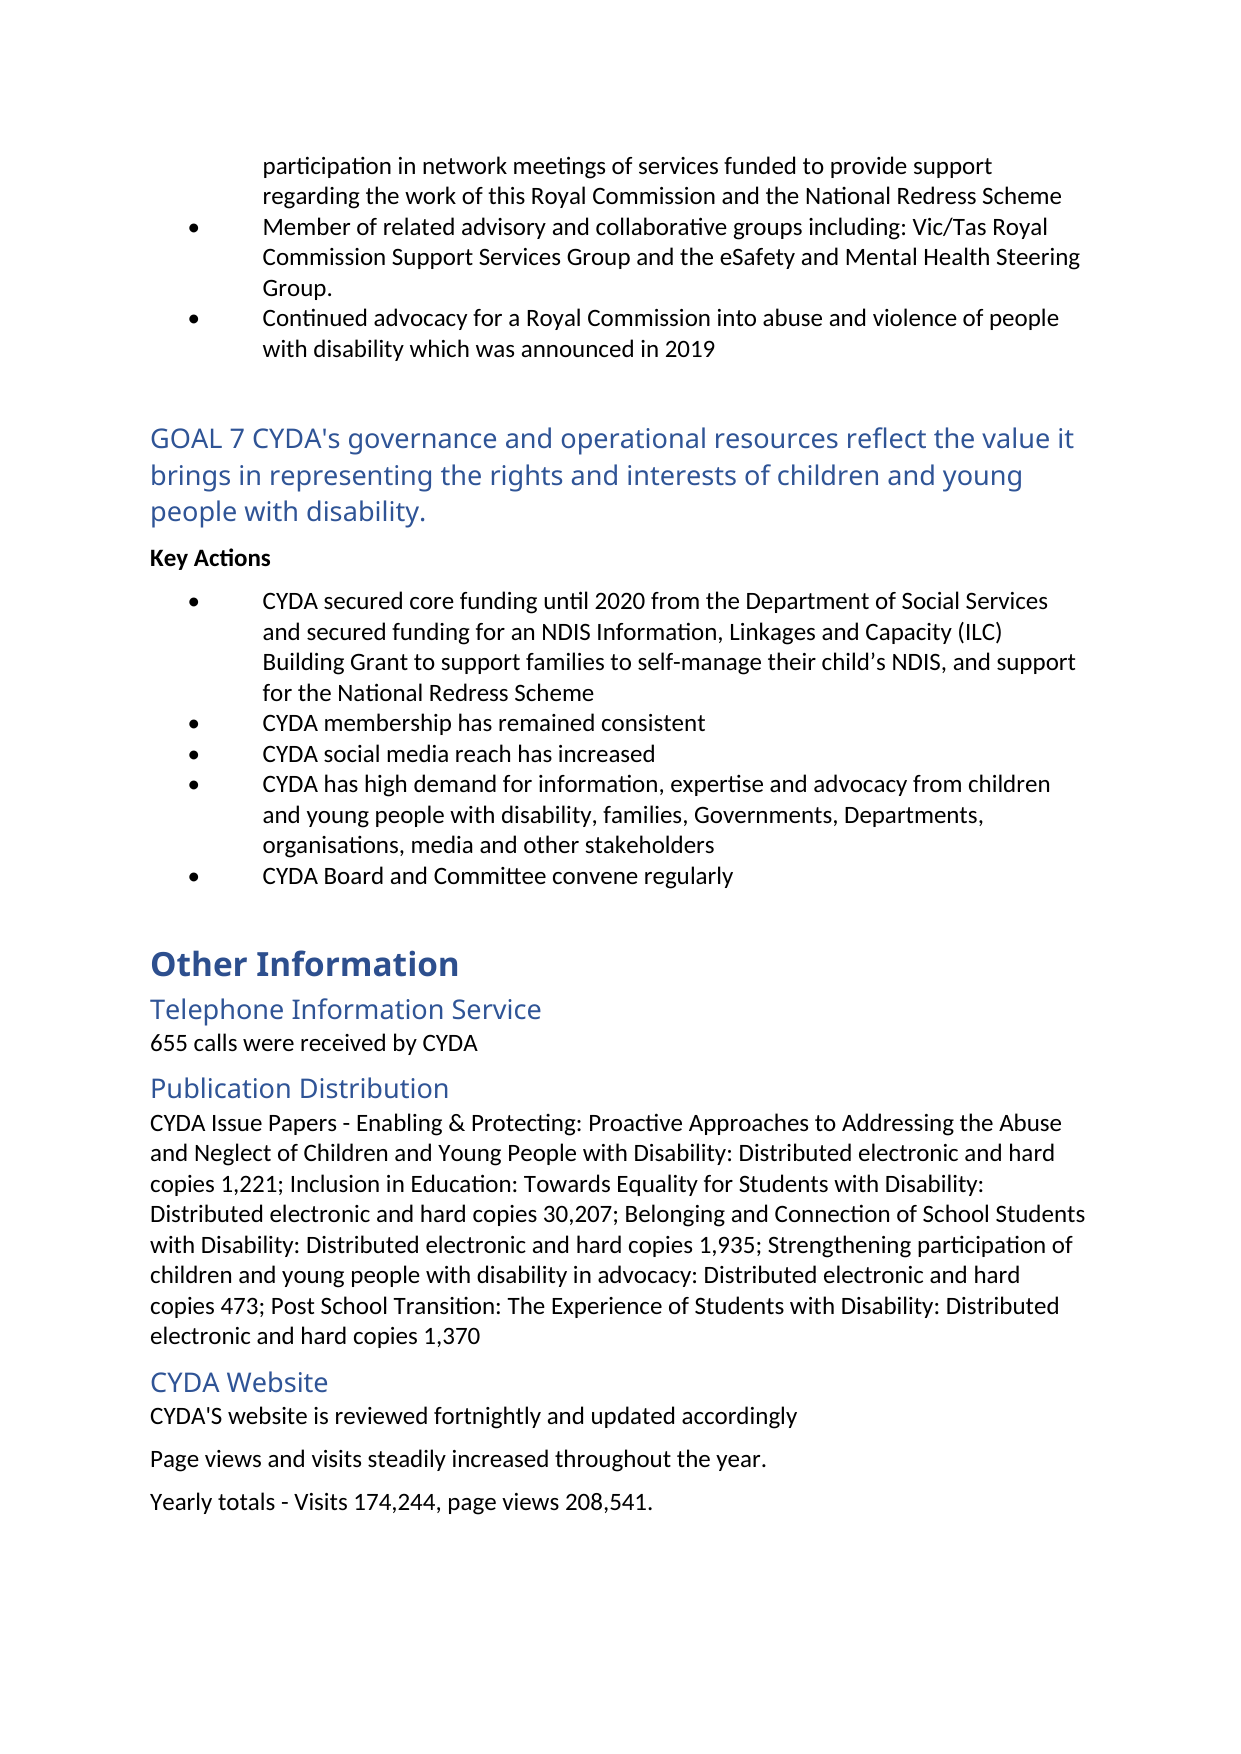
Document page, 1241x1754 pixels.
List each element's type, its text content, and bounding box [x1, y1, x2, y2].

list CYDA has high demand for information, expertise and advocacy from children and young people with disability, families, Governments, Departments, organisations, media and other stakeholders [187, 768, 1090, 860]
list CYDA secured core funding until 2020 from the Department of Social Services and secured funding for an NDIS Information, Linkages and Capacity (ILC) Building Grant to support families to self-manage their child’s NDIS, and support for the National Redress Scheme [187, 585, 1090, 707]
text Key Actions [150, 542, 1090, 573]
list CYDA membership has remained consistent [187, 707, 1090, 738]
subtitle Telephone Information Service [150, 990, 1090, 1027]
subtitle GOAL 7 CYDA's governance and operational resources reflect the value it brings in representing the rights and interests of children and young people with disability. [150, 419, 1090, 530]
list Continued advocacy for a Royal Commission into abuse and violence of people with disability which was announced in 2019 [187, 303, 1090, 364]
subtitle CYDA Website [150, 1363, 1090, 1400]
list CYDA social media reach has increased [187, 738, 1090, 768]
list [187, 150, 1090, 211]
list Member of related advisory and collaborative groups including: Vic/Tas Royal Commission Support Services Group and the eSafety and Mental Health Steering Group. [187, 211, 1090, 303]
text CYDA Issue Papers - Enabling & Protecting: Proactive Approaches to Addressing the Abuse and Neglect of Children and Young People with Disability: Distributed electronic and hard copies 1,221; Inclusion in Education: Towards Equality for Students with Disability: Distributed electronic and hard copies 30,207; Belonging and Connection of School Students with Disability: Distributed electronic and hard copies 1,935; Strengthening participation of children and young people with disability in advocacy: Distributed electronic and hard copies 473; Post School Transition: The Experience of Students with Disability: Distributed electronic and hard copies 1,370 [150, 1107, 1090, 1351]
subtitle Other Information [150, 941, 1090, 986]
text Page views and visits steadily increased throughout the year. [150, 1443, 1090, 1474]
text 655 calls were received by CYDA [150, 1027, 1090, 1057]
text CYDA'S website is reviewed fortnightly and updated accordingly [150, 1400, 1090, 1431]
text Yearly totals - Visits 174,244, page views 208,541. [150, 1486, 1090, 1517]
subtitle Publication Distribution [150, 1070, 1090, 1107]
list CYDA Board and Committee convene regularly [187, 860, 1090, 891]
